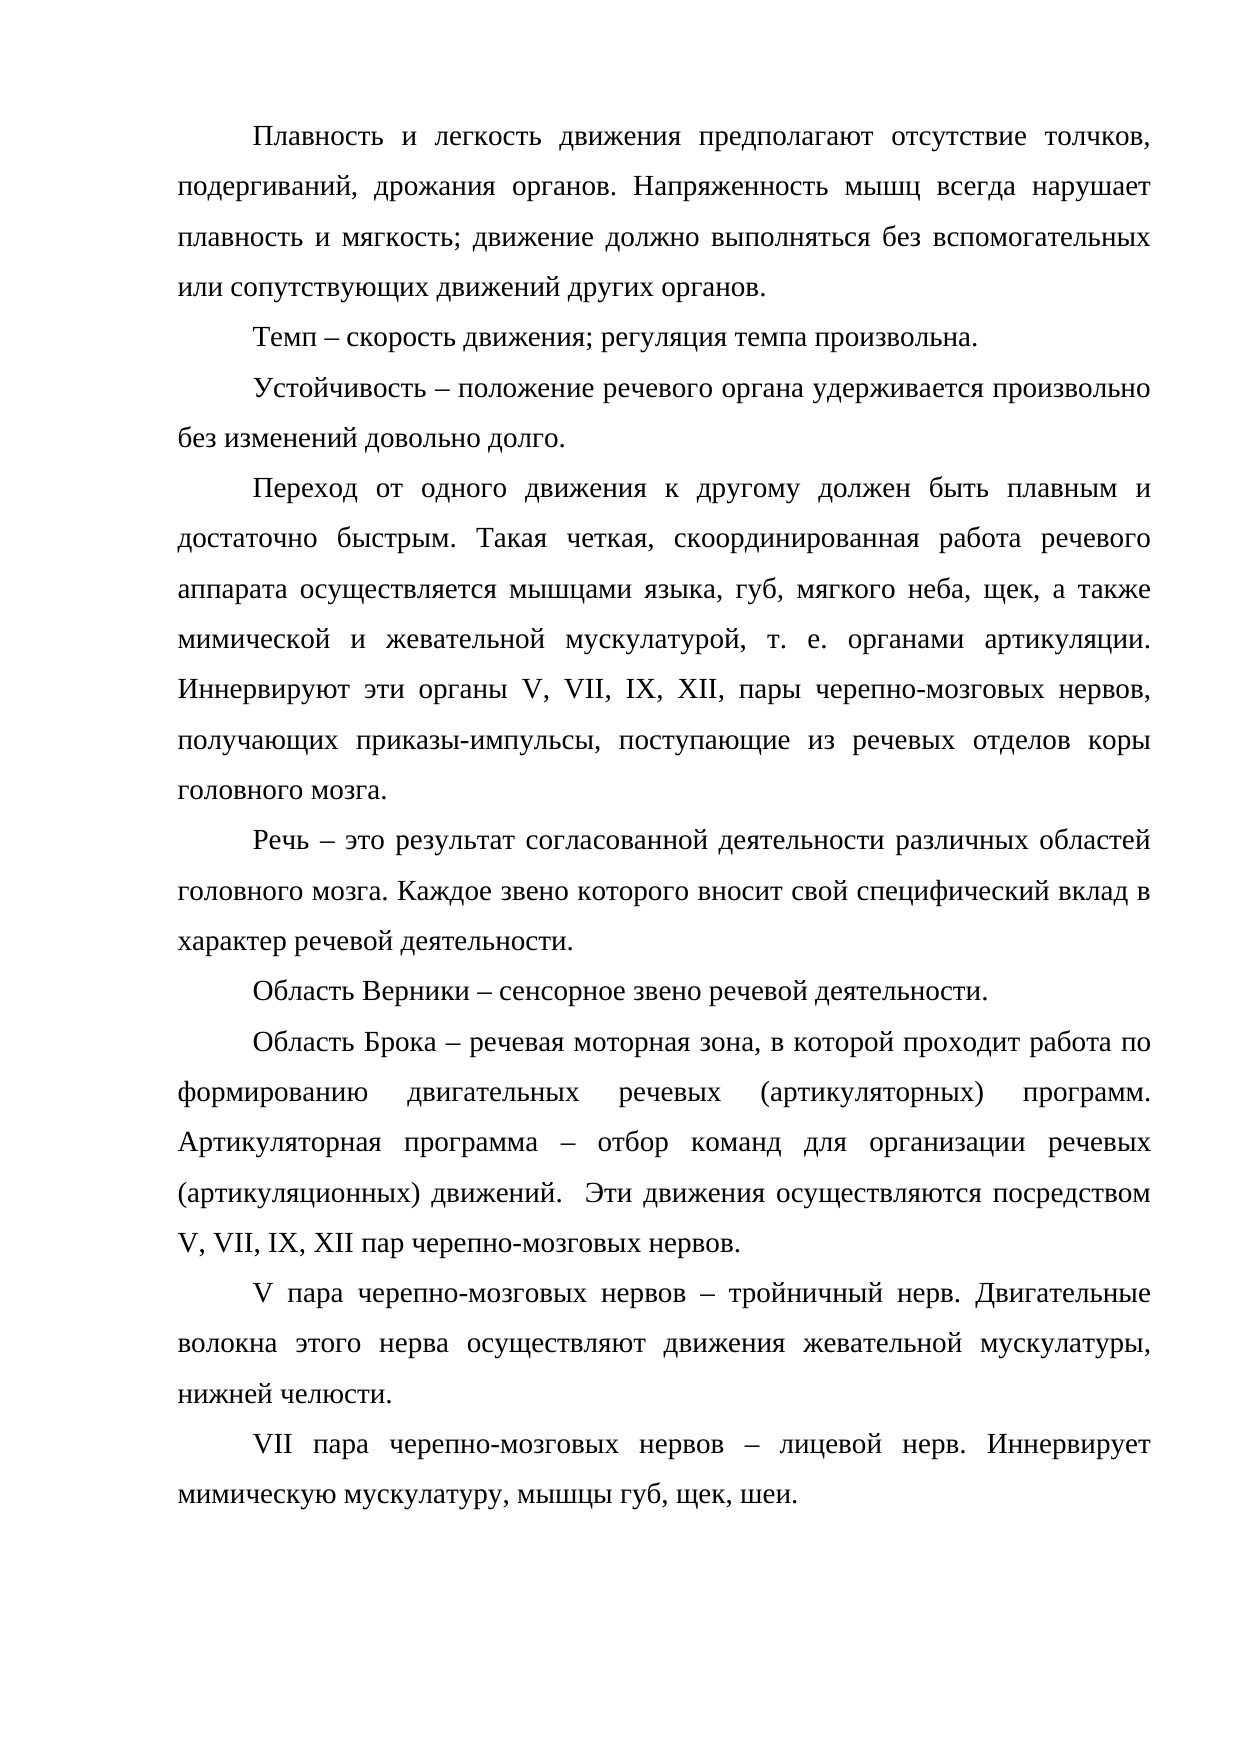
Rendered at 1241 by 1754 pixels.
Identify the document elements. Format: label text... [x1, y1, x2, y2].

text V пара черепно-мозговых нервов – тройничный нерв. Двигательные волокна этого нерва осуществляют движения жевательной мускулатуры, нижней челюсти. [177, 1275, 1152, 1409]
text Область Верники – сенсорное звено речевой деятельности. [177, 973, 1152, 1007]
text Речь – это результат согласованной деятельности различных областей головного мозга. Каждое звено которого вносит свой специфический вклад в характер речевой деятельности. [177, 822, 1152, 957]
text Плавность и легкость движения предполагают отсутствие толчков, подергиваний, дрожания органов. Напряженность мышц всегда нарушает плавность и мягкость; движение должно выполняться без вспомогательных или сопутствующих движений других органов. [177, 118, 1152, 303]
text Переход от одного движения к другому должен быть плавным и достаточно быстрым. Такая четкая, скоординированная работа речевого аппарата осуществляется мышцами языка, губ, мягкого неба, щек, а также мимической и жевательной мускулатурой, т. е. органами артикуляции. Иннервируют эти органы V, VII, IX, XII, пары черепно-мозговых нервов, получающих приказы-импульсы, поступающие из речевых отделов коры головного мозга. [177, 470, 1152, 806]
text Область Брока – речевая моторная зона, в которой проходит работа по формированию двигательных речевых (артикуляторных) программ. Артикуляторная программа – отбор команд для организации речевых (артикуляционных) движений. Эти движения осуществляются посредством V, VII, IX, XII пар черепно-мозговых нервов. [177, 1024, 1152, 1258]
text Устойчивость – положение речевого органа удерживается произвольно без изменений довольно долго. [177, 370, 1152, 453]
text VII пара черепно-мозговых нервов – лицевой нерв. Иннервирует мимическую мускулатуру, мышцы губ, щек, шеи. [177, 1426, 1152, 1510]
text Темп – скорость движения; регуляция темпа произвольна. [177, 319, 1152, 353]
